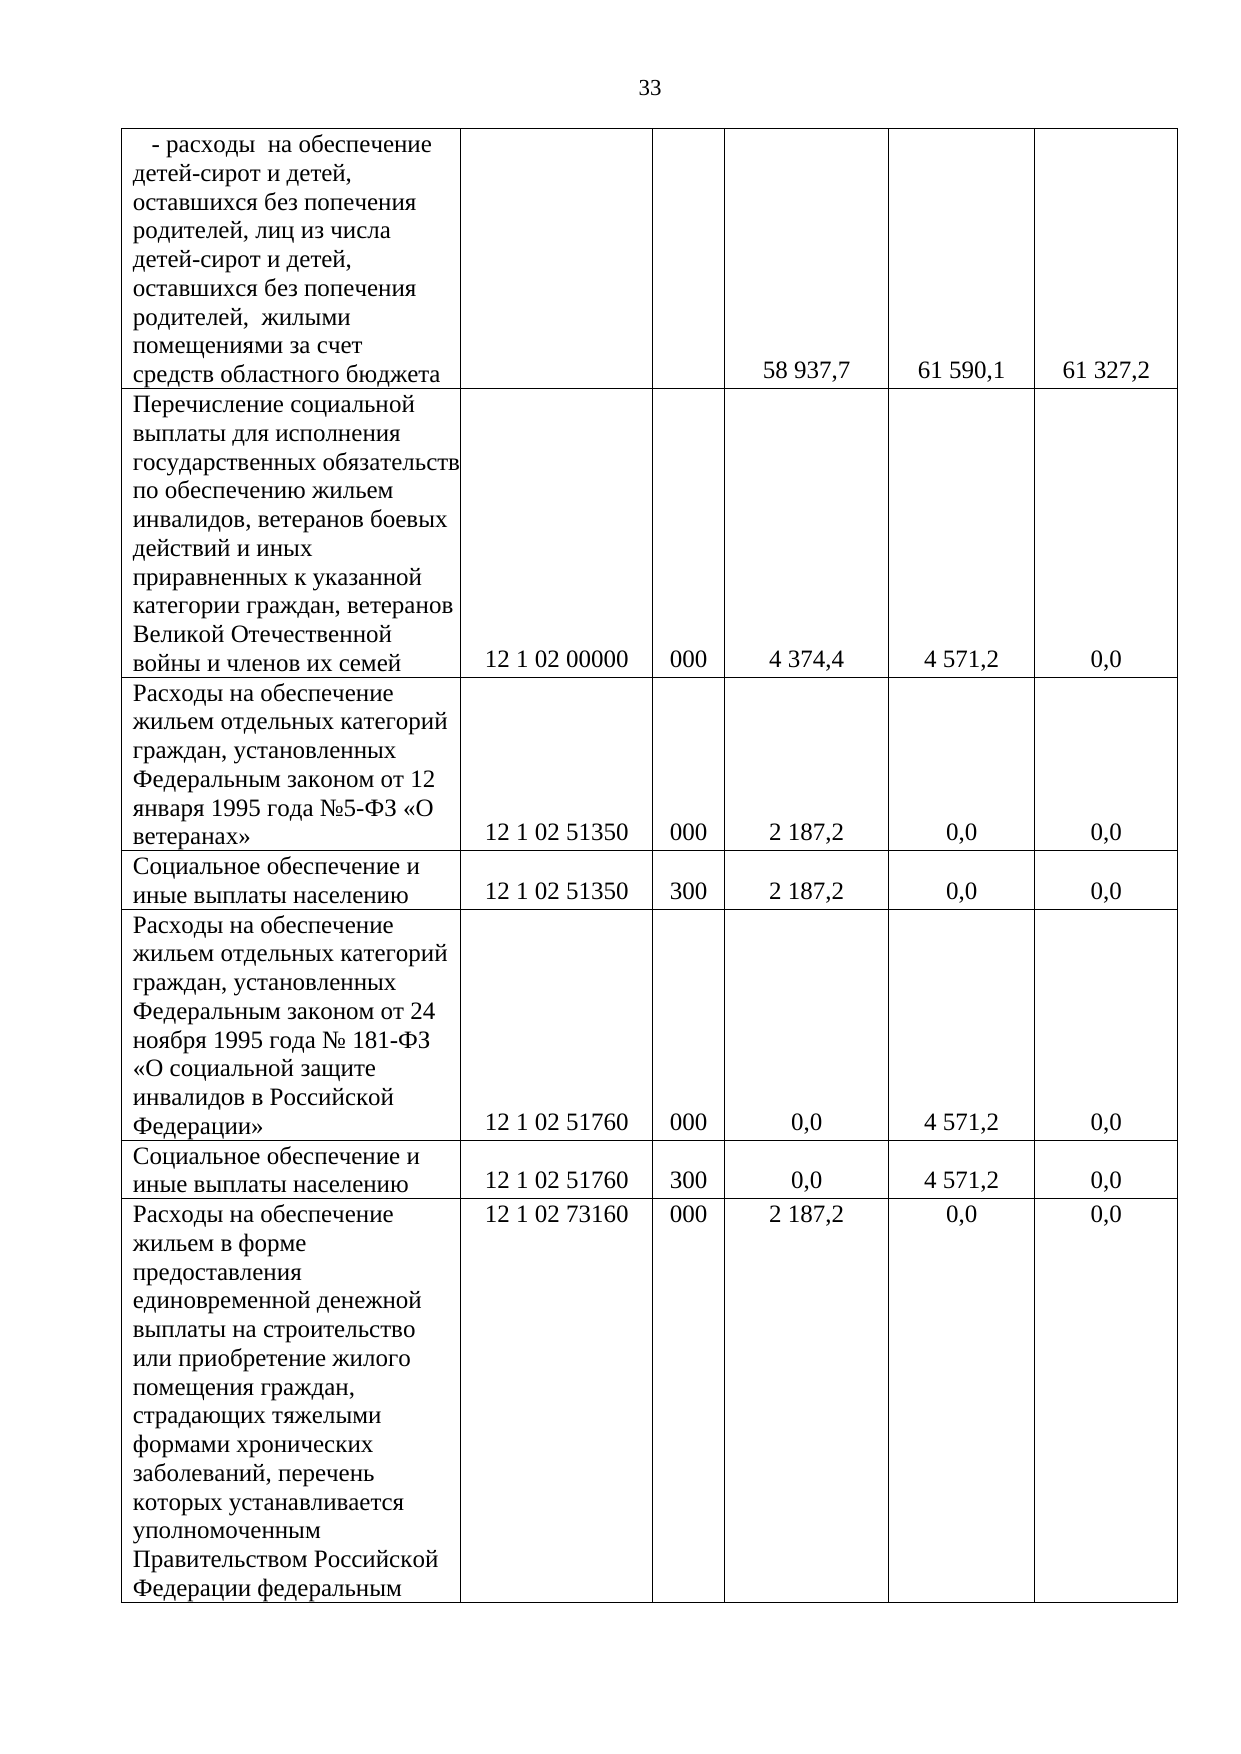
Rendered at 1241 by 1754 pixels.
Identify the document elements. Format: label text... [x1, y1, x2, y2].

table_cell 12 1 02 73160 [461, 1199, 652, 1602]
table_cell Социальное обеспечение и иные выплаты населению [122, 851, 460, 909]
table_cell 0,0 [725, 910, 888, 1140]
table_cell 12 1 02 00000 [461, 389, 652, 677]
table_cell 4 571,2 [889, 389, 1034, 677]
table_cell 4 374,4 [725, 389, 888, 677]
table_cell 0,0 [1035, 910, 1177, 1140]
table_cell - расходы на обеспечение детей-сирот и детей, оставшихся без попечения родителей, лиц из числа детей-сирот и детей, оставшихся без попечения родителей, жилыми помещениями за счет средств областного бюджета [122, 129, 460, 388]
table_cell 12 1 02 51350 [461, 678, 652, 850]
table_cell Социальное обеспечение и иные выплаты населению [122, 1141, 460, 1198]
table_cell 000 [653, 1199, 724, 1602]
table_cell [122, 1199, 460, 1602]
table_cell 000 [653, 910, 724, 1140]
table_cell Расходы на обеспечение жильем отдельных категорий граждан, установленных Федеральным законом от 24 ноября 1995 года № 181-ФЗ «О социальной защите инвалидов в Российской Федерации» [122, 910, 460, 1140]
table_cell [461, 129, 652, 388]
table_cell Расходы на обеспечение жильем отдельных категорий граждан, установленных Федеральным законом от 12 января 1995 года №5-ФЗ «О ветеранах» [122, 678, 460, 850]
table_cell 0,0 [889, 851, 1034, 909]
table_cell 300 [653, 851, 724, 909]
table_cell 0,0 [889, 678, 1034, 850]
table_cell 0,0 [1035, 678, 1177, 850]
table_cell 300 [653, 1141, 724, 1198]
table_cell 12 1 02 51760 [461, 910, 652, 1140]
table_cell 0,0 [1035, 389, 1177, 677]
table_cell 0,0 [889, 1199, 1034, 1602]
table_cell [653, 129, 724, 388]
table_cell 000 [653, 678, 724, 850]
table_cell 0,0 [1035, 1141, 1177, 1198]
table_cell 61 327,2 [1035, 129, 1177, 388]
table_cell 0,0 [1035, 1199, 1177, 1602]
table_cell 4 571,2 [889, 910, 1034, 1140]
table_cell 61 590,1 [889, 129, 1034, 388]
table_cell 0,0 [725, 1141, 888, 1198]
table_cell Перечисление социальной выплаты для исполнения государственных обязательств по обеспечению жильем инвалидов, ветеранов боевых действий и иных приравненных к указанной категории граждан, ветеранов Великой Отечественной войны и членов их семей [122, 389, 460, 677]
table_cell 000 [653, 389, 724, 677]
table_cell 2 187,2 [725, 851, 888, 909]
table_cell 12 1 02 51350 [461, 851, 652, 909]
table_cell 0,0 [1035, 851, 1177, 909]
table_cell 4 571,2 [889, 1141, 1034, 1198]
table_cell 58 937,7 [725, 129, 888, 388]
table_cell 12 1 02 51760 [461, 1141, 652, 1198]
table_cell 2 187,2 [725, 678, 888, 850]
table_cell 2 187,2 [725, 1199, 888, 1602]
